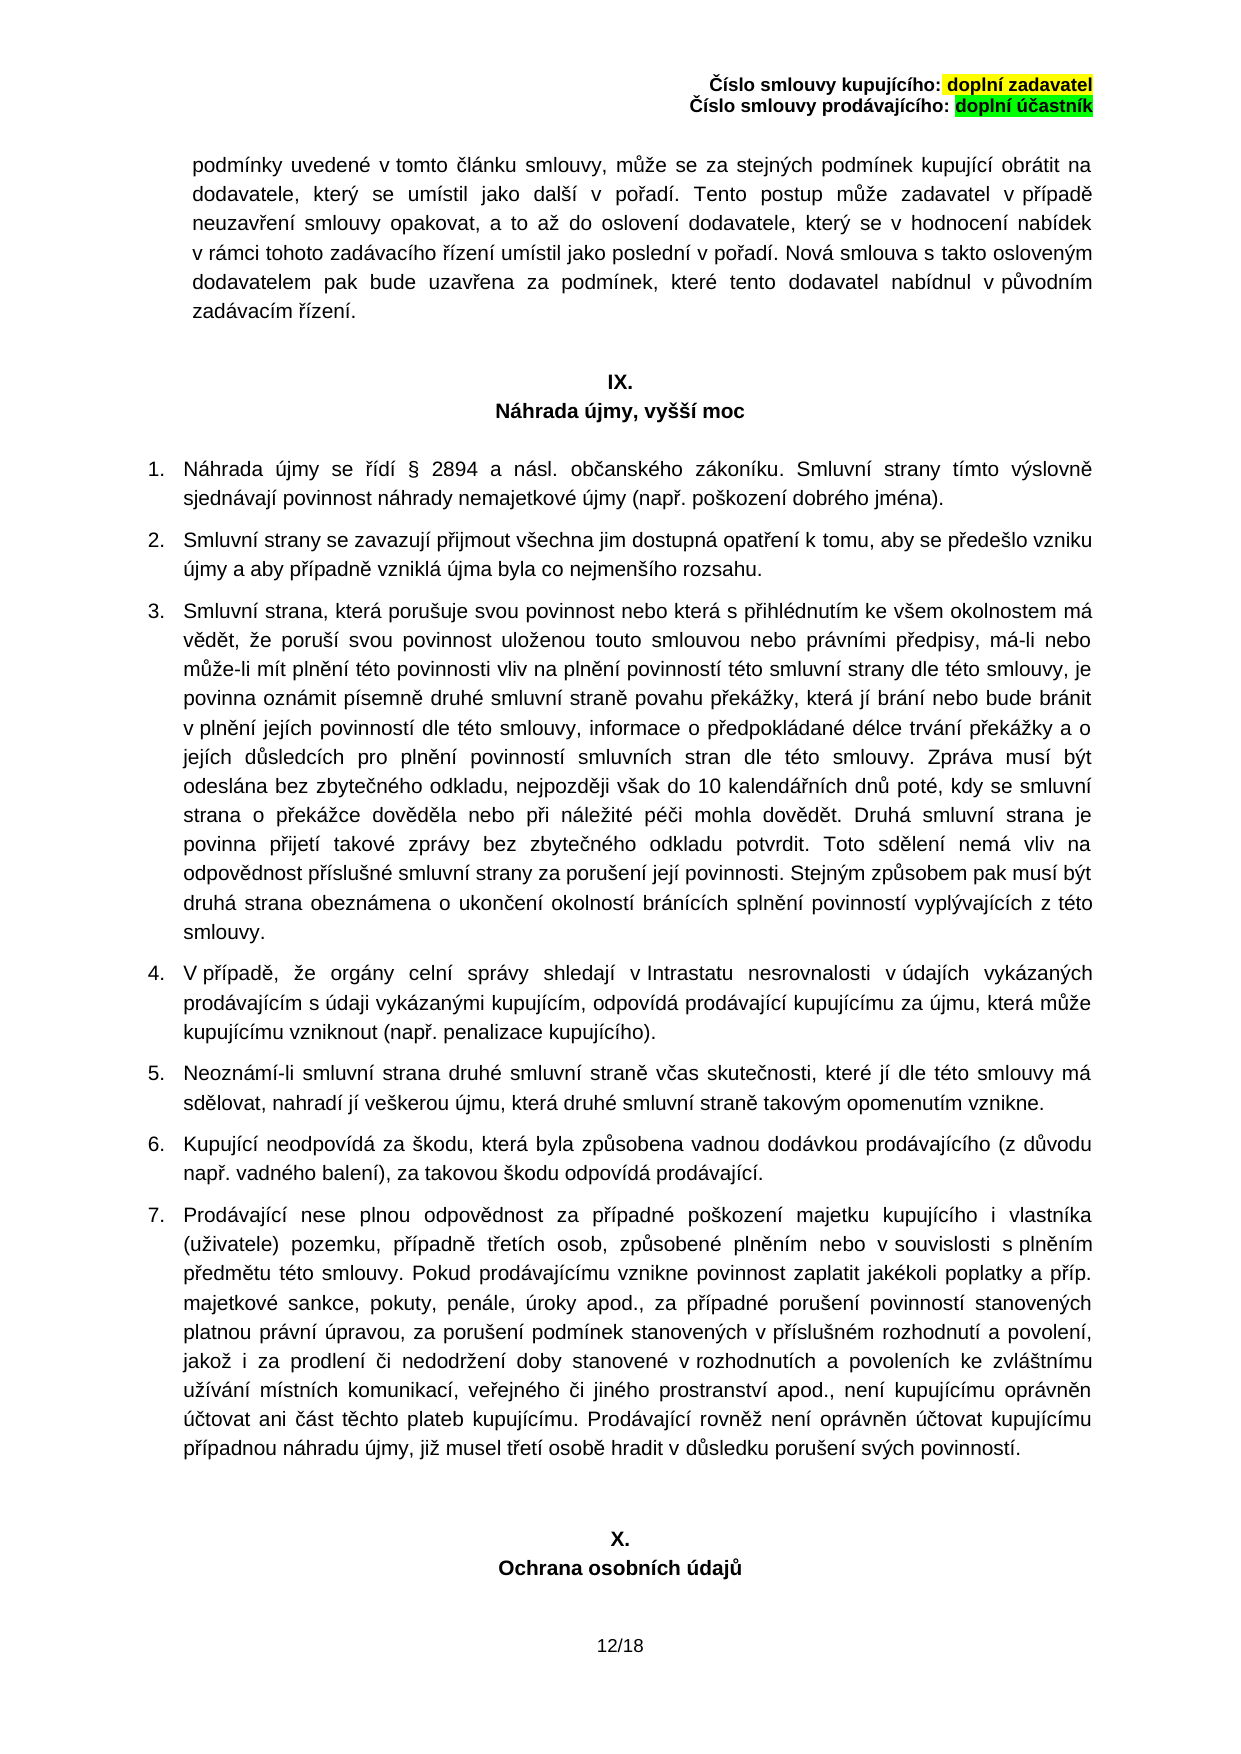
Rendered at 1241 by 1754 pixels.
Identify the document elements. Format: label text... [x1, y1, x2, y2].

list Náhrada újmy se řídí § 2894 a násl. občanského zákoníku. Smluvní strany tímto výslovně sjednávají povinnost náhrady nemajetkové újmy (např. poškození dobrého jména). [148, 452, 1093, 510]
list Prodávající nese plnou odpovědnost za případné poškození majetku kupujícího i vlastníka (uživatele) pozemku, případně třetích osob, způsobené plněním nebo v souvislosti s plněním předmětu této smlouvy. Pokud prodávajícímu vznikne povinnost zaplatit jakékoli poplatky a příp. majetkové sankce, pokuty, penále, úroky apod., za případné porušení povinností stanovených platnou právní úpravou, za porušení podmínek stanovených v příslušném rozhodnutí a povolení, jakož i za prodlení či nedodržení doby stanovené v rozhodnutích a povoleních ke zvláštnímu užívání místních komunikací, veřejného či jiného prostranství apod., není kupujícímu oprávněn účtovat ani část těchto plateb kupujícímu. Prodávající rovněž není oprávněn účtovat kupujícímu případnou náhradu újmy, již musel třetí osobě hradit v důsledku porušení svých povinností. [148, 1198, 1093, 1460]
list Neoznámí-li smluvní strana druhé smluvní straně včas skutečnosti, které jí dle této smlouvy má sdělovat, nahradí jí veškerou újmu, která druhé smluvní straně takovým opomenutím vznikne. [148, 1056, 1093, 1114]
list V případě, že orgány celní správy shledají v Intrastatu nesrovnalosti v údajích vykázaných prodávajícím s údaji vykázanými kupujícím, odpovídá prodávající kupujícímu za újmu, která může kupujícímu vzniknout (např. penalizace kupujícího). [148, 956, 1093, 1043]
text IX. [148, 364, 1093, 393]
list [148, 148, 1093, 323]
text Ochrana osobních údajů [148, 1551, 1093, 1580]
list Smluvní strany se zavazují přijmout všechna jim dostupná opatření k tomu, aby se předešlo vzniku újmy a aby případně vzniklá újma byla co nejmenšího rozsahu. [148, 523, 1093, 581]
text X. [148, 1522, 1093, 1551]
list Smluvní strana, která porušuje svou povinnost nebo která s přihlédnutím ke všem okolnostem má vědět, že poruší svou povinnost uloženou touto smlouvou nebo právními předpisy, má-li nebo může-li mít plnění této povinnosti vliv na plnění povinností této smluvní strany dle této smlouvy, je povinna oznámit písemně druhé smluvní straně povahu překážky, která jí brání nebo bude bránit v plnění jejích povinností dle této smlouvy, informace o předpokládané délce trvání překážky a o jejích důsledcích pro plnění povinností smluvních stran dle této smlouvy. Zpráva musí být odeslána bez zbytečného odkladu, nejpozději však do 10 kalendářních dnů poté, kdy se smluvní strana o překážce dověděla nebo při náležité péči mohla dovědět. Druhá smluvní strana je povinna přijetí takové zprávy bez zbytečného odkladu potvrdit. Toto sdělení nemá vliv na odpovědnost příslušné smluvní strany za porušení její povinnosti. Stejným způsobem pak musí být druhá strana obeznámena o ukončení okolností bránících splnění povinností vyplývajících z této smlouvy. [148, 593, 1093, 943]
list Kupující neodpovídá za škodu, která byla způsobena vadnou dodávkou prodávajícího (z důvodu např. vadného balení), za takovou škodu odpovídá prodávající. [148, 1127, 1093, 1185]
text Náhrada újmy, vyšší moc [148, 393, 1093, 423]
